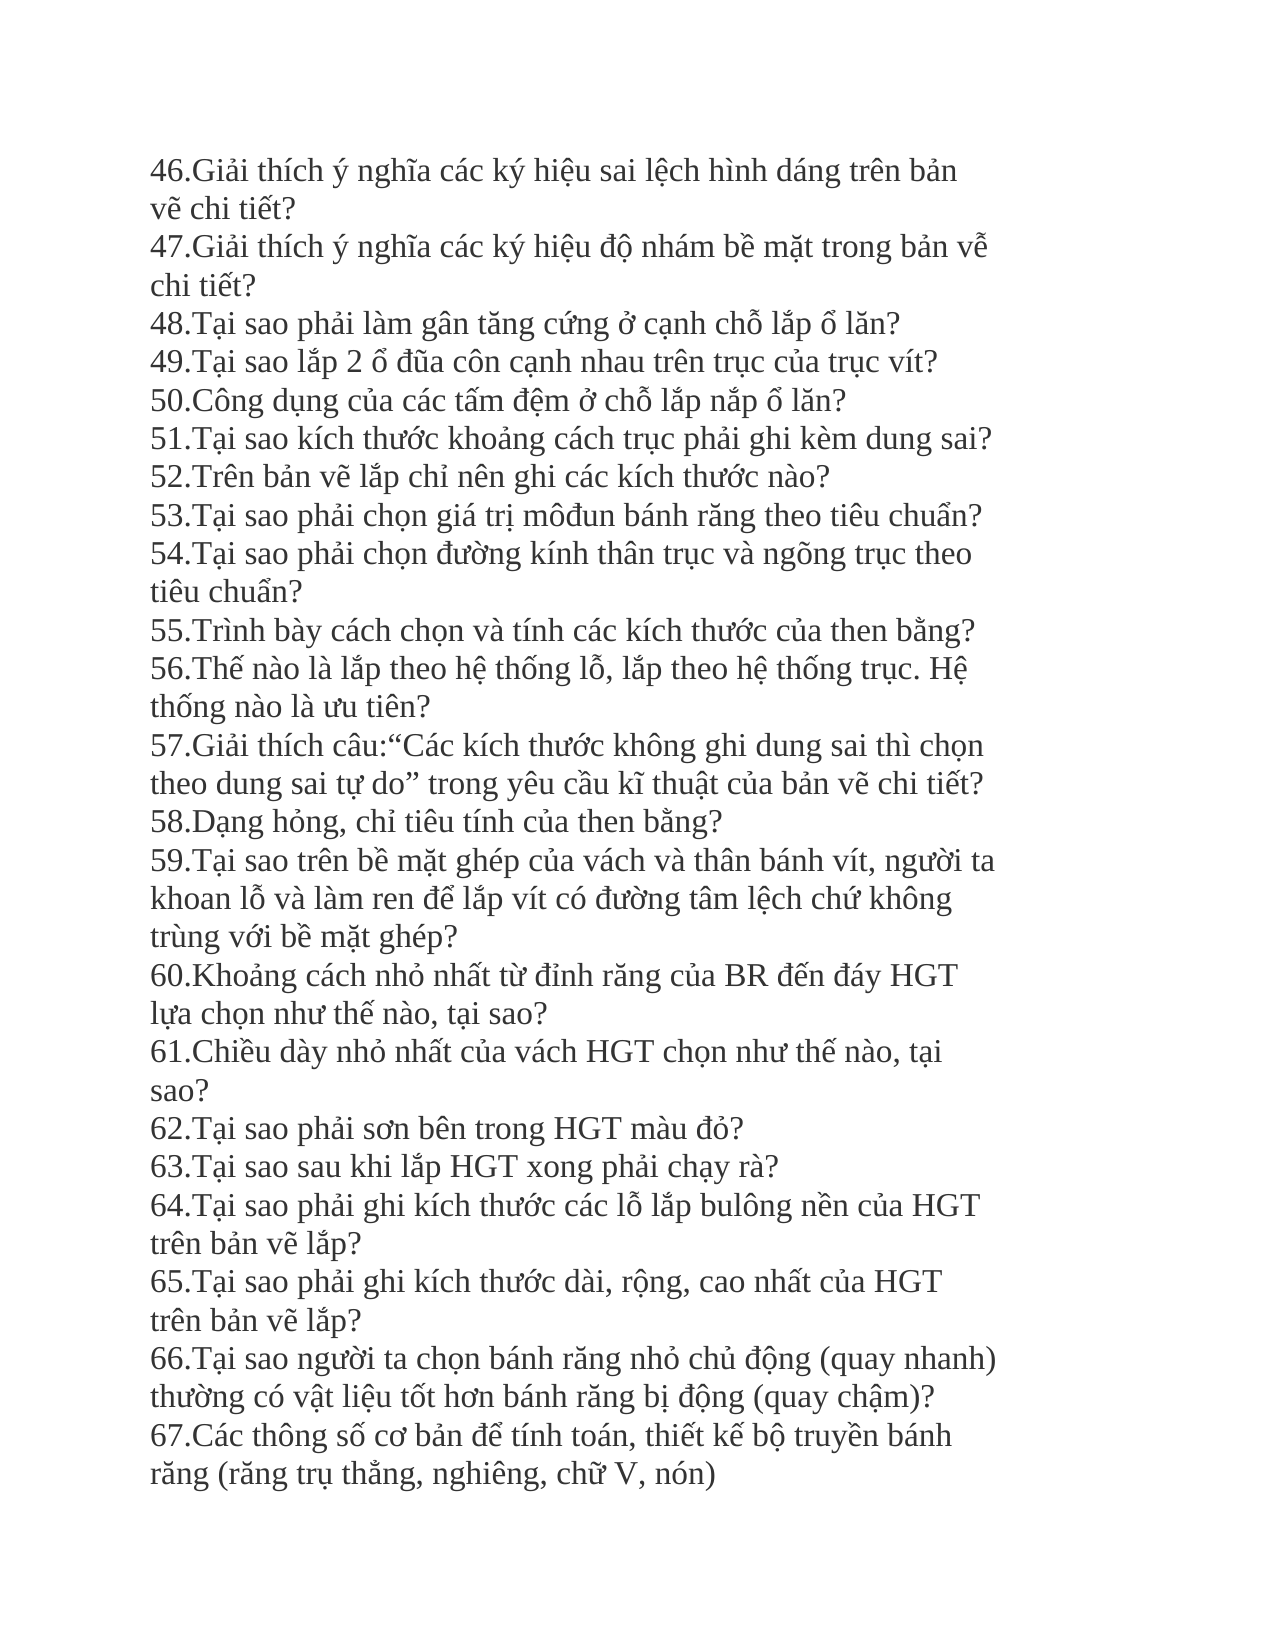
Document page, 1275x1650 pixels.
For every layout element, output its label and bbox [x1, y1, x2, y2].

text [150, 150, 1125, 1492]
